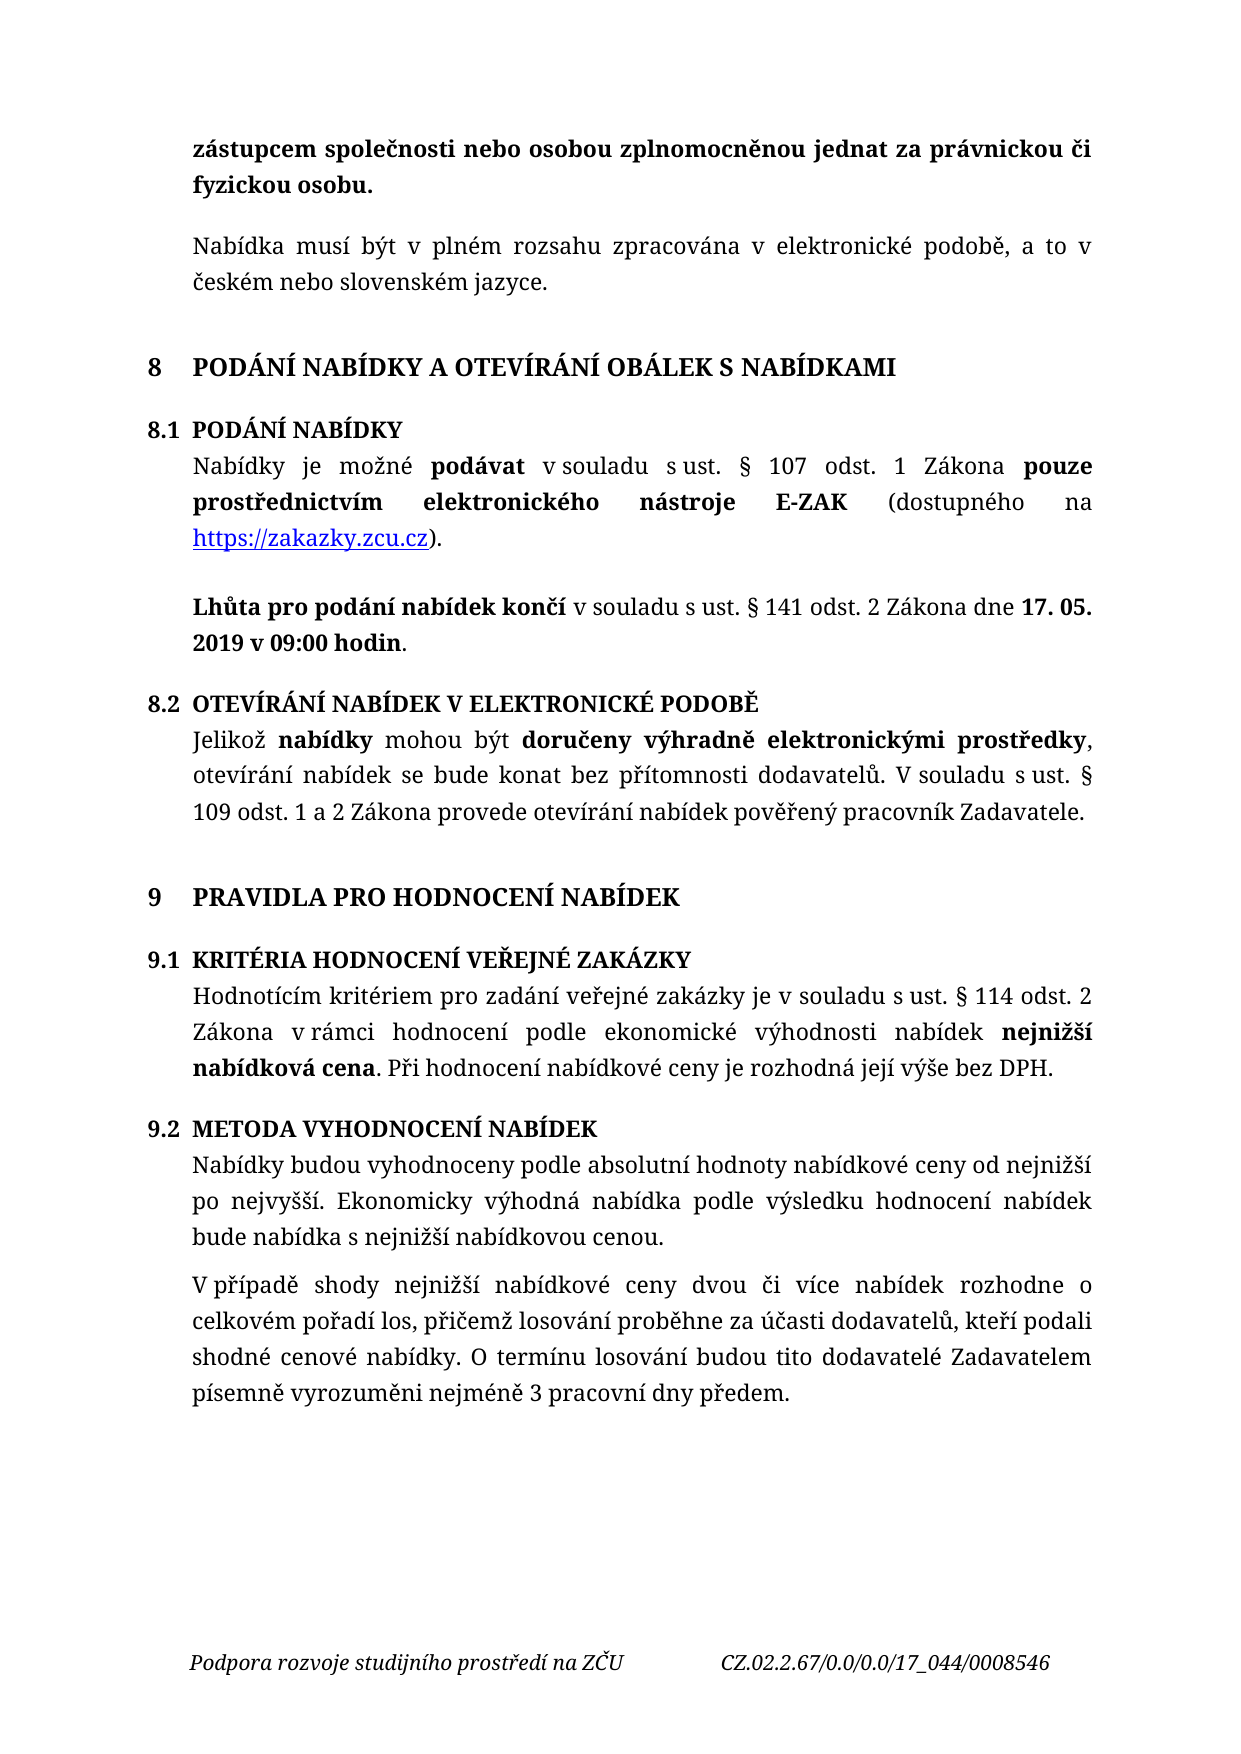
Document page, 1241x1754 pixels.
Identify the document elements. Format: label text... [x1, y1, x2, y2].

subtitle OTEVÍRÁNÍ NABÍDEK V ELEKTRONICKÉ PODOBĚ [148, 688, 1093, 719]
text Jelikož nabídky mohou být doručeny výhradně elektronickými prostředky, otevírání nabídek se bude konat bez přítomnosti dodavatelů. V souladu s ust. § 109 odst. 1 a 2 Zákona provede otevírání nabídek pověřený pracovník Zadavatele. [193, 723, 1093, 827]
subtitle PRAVIDLA PRO HODNOCENÍ NABÍDEK [148, 880, 1093, 914]
text Nabídky budou vyhodnoceny podle absolutní hodnoty nabídkové ceny od nejnižší po nejvyšší. Ekonomicky výhodná nabídka podle výsledku hodnocení nabídek bude nabídka s nejnižší nabídkovou cenou. [192, 1149, 1093, 1252]
subtitle KRITÉRIA HODNOCENÍ VEŘEJNÉ ZAKÁZKY [147, 944, 1093, 975]
text Hodnotícím kritériem pro zadání veřejné zakázky je v souladu s ust. § 114 odst. 2 Zákona v rámci hodnocení podle ekonomické výhodnosti nabídek nejnižší nabídková cena. Při hodnocení nabídkové ceny je rozhodná její výše bez DPH. [193, 980, 1093, 1083]
text V případě shody nejnižší nabídkové ceny dvou či více nabídek rozhodne o celkovém pořadí los, přičemž losování proběhne za účasti dodavatelů, kteří podali shodné cenové nabídky. O termínu losování budou tito dodavatelé Zadavatelem písemně vyrozuměni nejméně 3 pracovní dny předem. [192, 1269, 1093, 1408]
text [193, 133, 1093, 200]
text Nabídka musí být v plném rozsahu zpracována v elektronické podobě, a to v českém nebo slovenském jazyce. [192, 230, 1093, 297]
text Nabídky je možné podávat v souladu s ust. § 107 odst. 1 Zákona pouze prostřednictvím elektronického nástroje E-ZAK (dostupného na https://zakazky.zcu.cz). [193, 450, 1093, 553]
text Lhůta pro podání nabídek končí v souladu s ust. § 141 odst. 2 Zákona dne 17. 05. 2019 v 09:00 hodin. [193, 591, 1093, 658]
subtitle METODA VYHODNOCENÍ NABÍDEK [147, 1113, 1093, 1144]
subtitle PODÁNÍ NABÍDKY [147, 414, 1093, 446]
subtitle PODÁNÍ NABÍDKY A OTEVÍRÁNÍ OBÁLEK S NABÍDKAMI [148, 350, 1093, 384]
